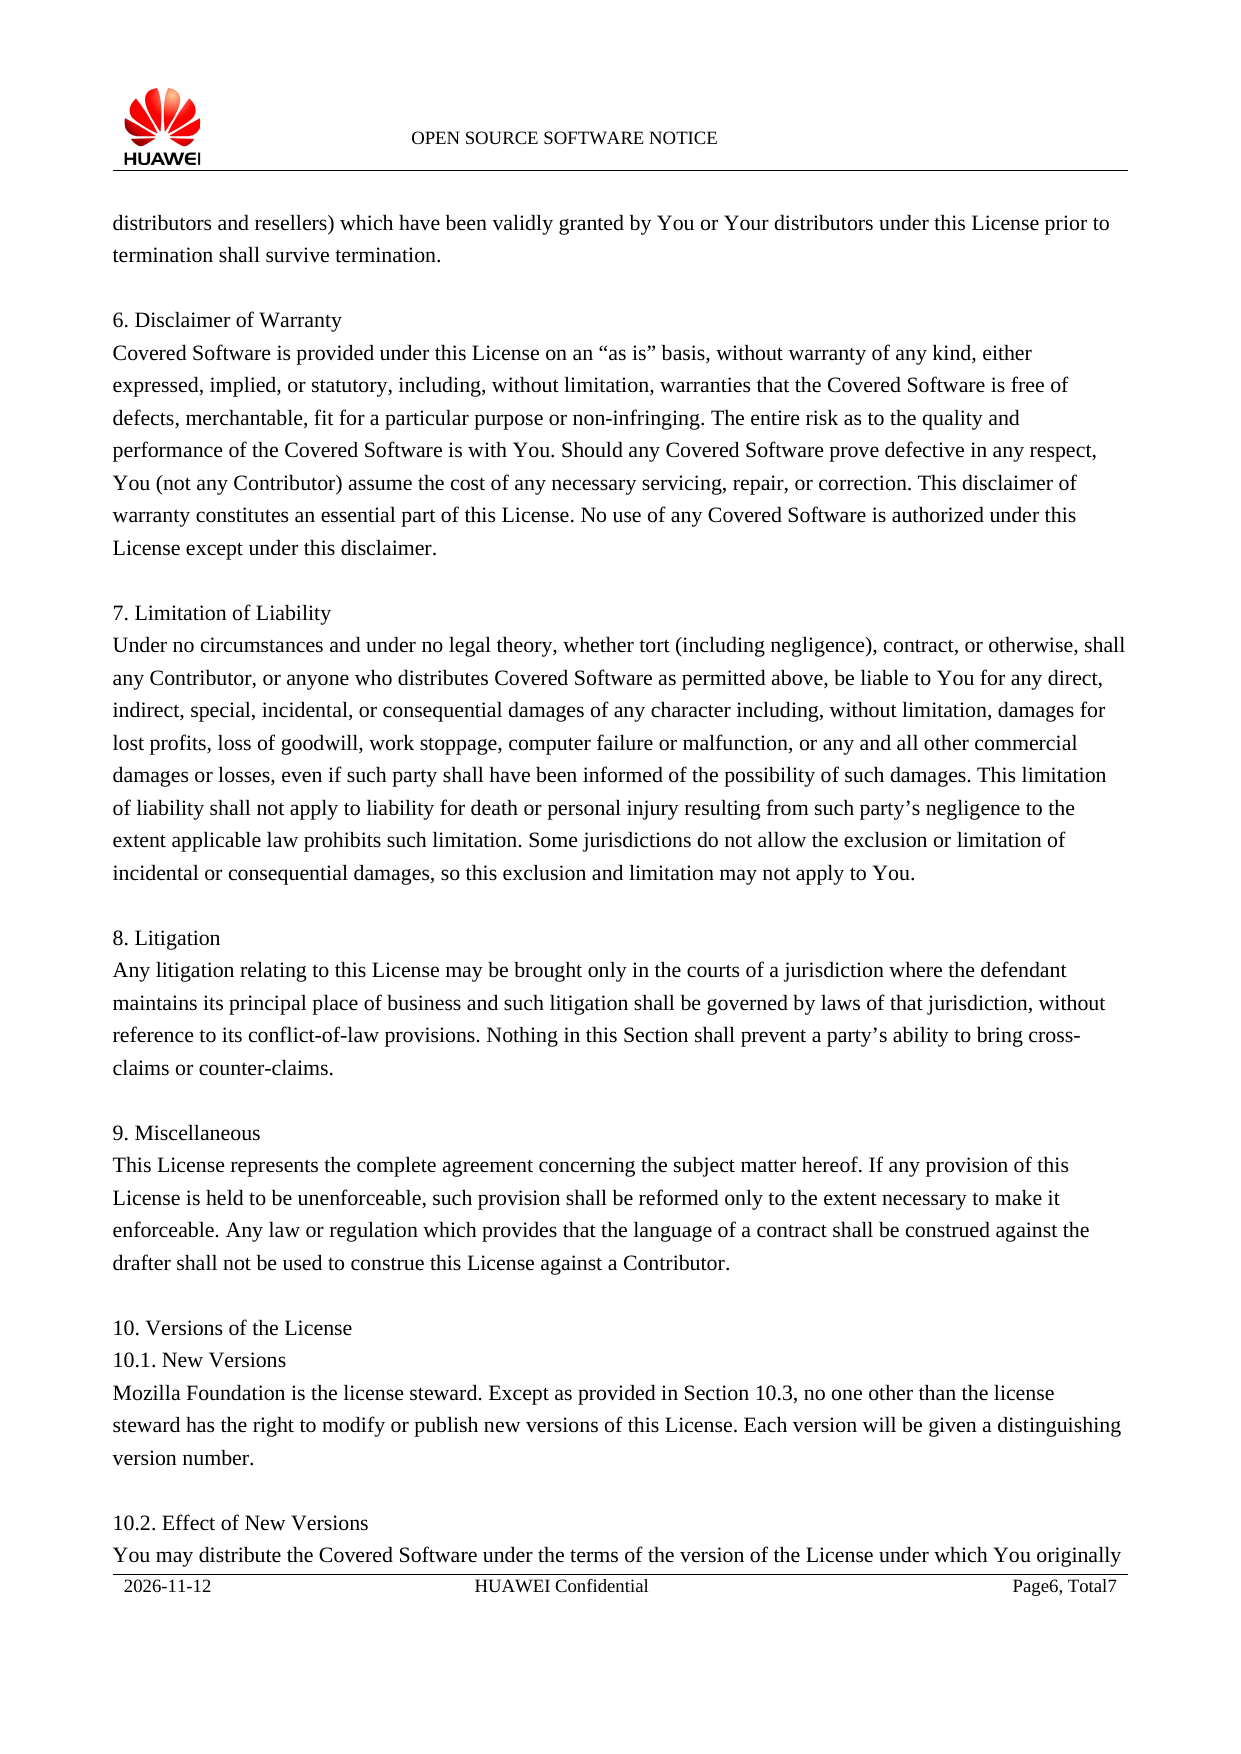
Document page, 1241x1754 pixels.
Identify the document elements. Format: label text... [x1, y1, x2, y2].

picture [124, 88, 201, 165]
